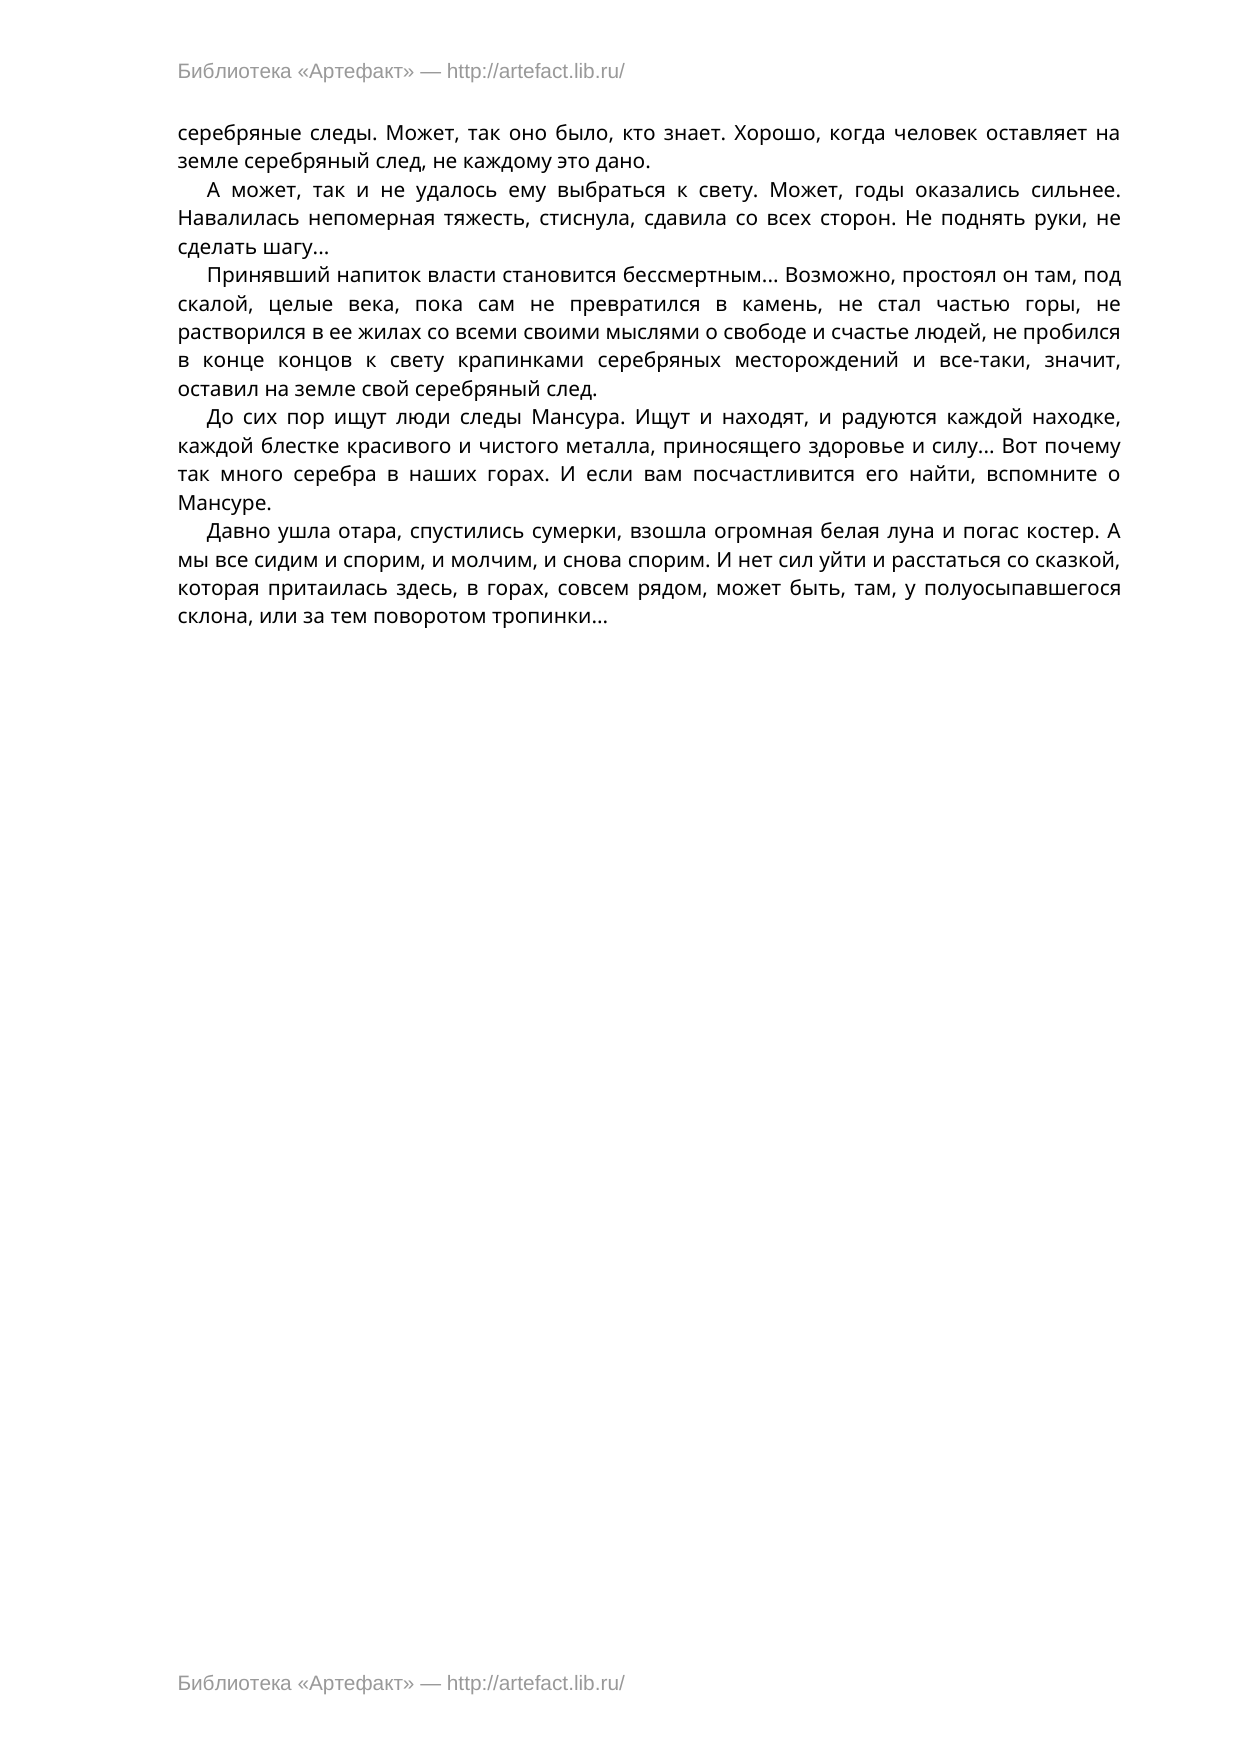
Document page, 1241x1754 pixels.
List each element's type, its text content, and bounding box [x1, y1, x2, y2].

text Давно ушла отара, спустились сумерки, взошла огромная белая луна и погас костер. А мы все сидим и спорим, и молчим, и снова спорим. И нет сил уйти и расстаться со сказкой, которая притаилась здесь, в горах, совсем рядом, может быть, там, у полуосыпавшегося склона, или за тем поворотом тропинки... [177, 516, 1122, 630]
text До сих пор ищут люди следы Мансура. Ищут и находят, и радуются каждой находке, каждой блестке красивого и чистого металла, приносящего здоровье и силу... Вот почему так много серебра в наших горах. И если вам посчастливится его найти, вспомните о Мансуре. [177, 402, 1122, 516]
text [177, 118, 1122, 175]
text А может, так и не удалось ему выбраться к свету. Может, годы оказались сильнее. Навалилась непомерная тяжесть, стиснула, сдавила со всех сторон. Не поднять руки, не сделать шагу... [177, 175, 1122, 260]
text Принявший напиток власти становится бессмертным... Возможно, простоял он там, под скалой, целые века, пока сам не превратился в камень, не стал частью горы, не растворился в ее жилах со всеми своими мыслями о свободе и счастье людей, не пробился в конце концов к свету крапинками серебряных месторождений и все-таки, значит, оставил на земле свой серебряный след. [177, 260, 1122, 402]
